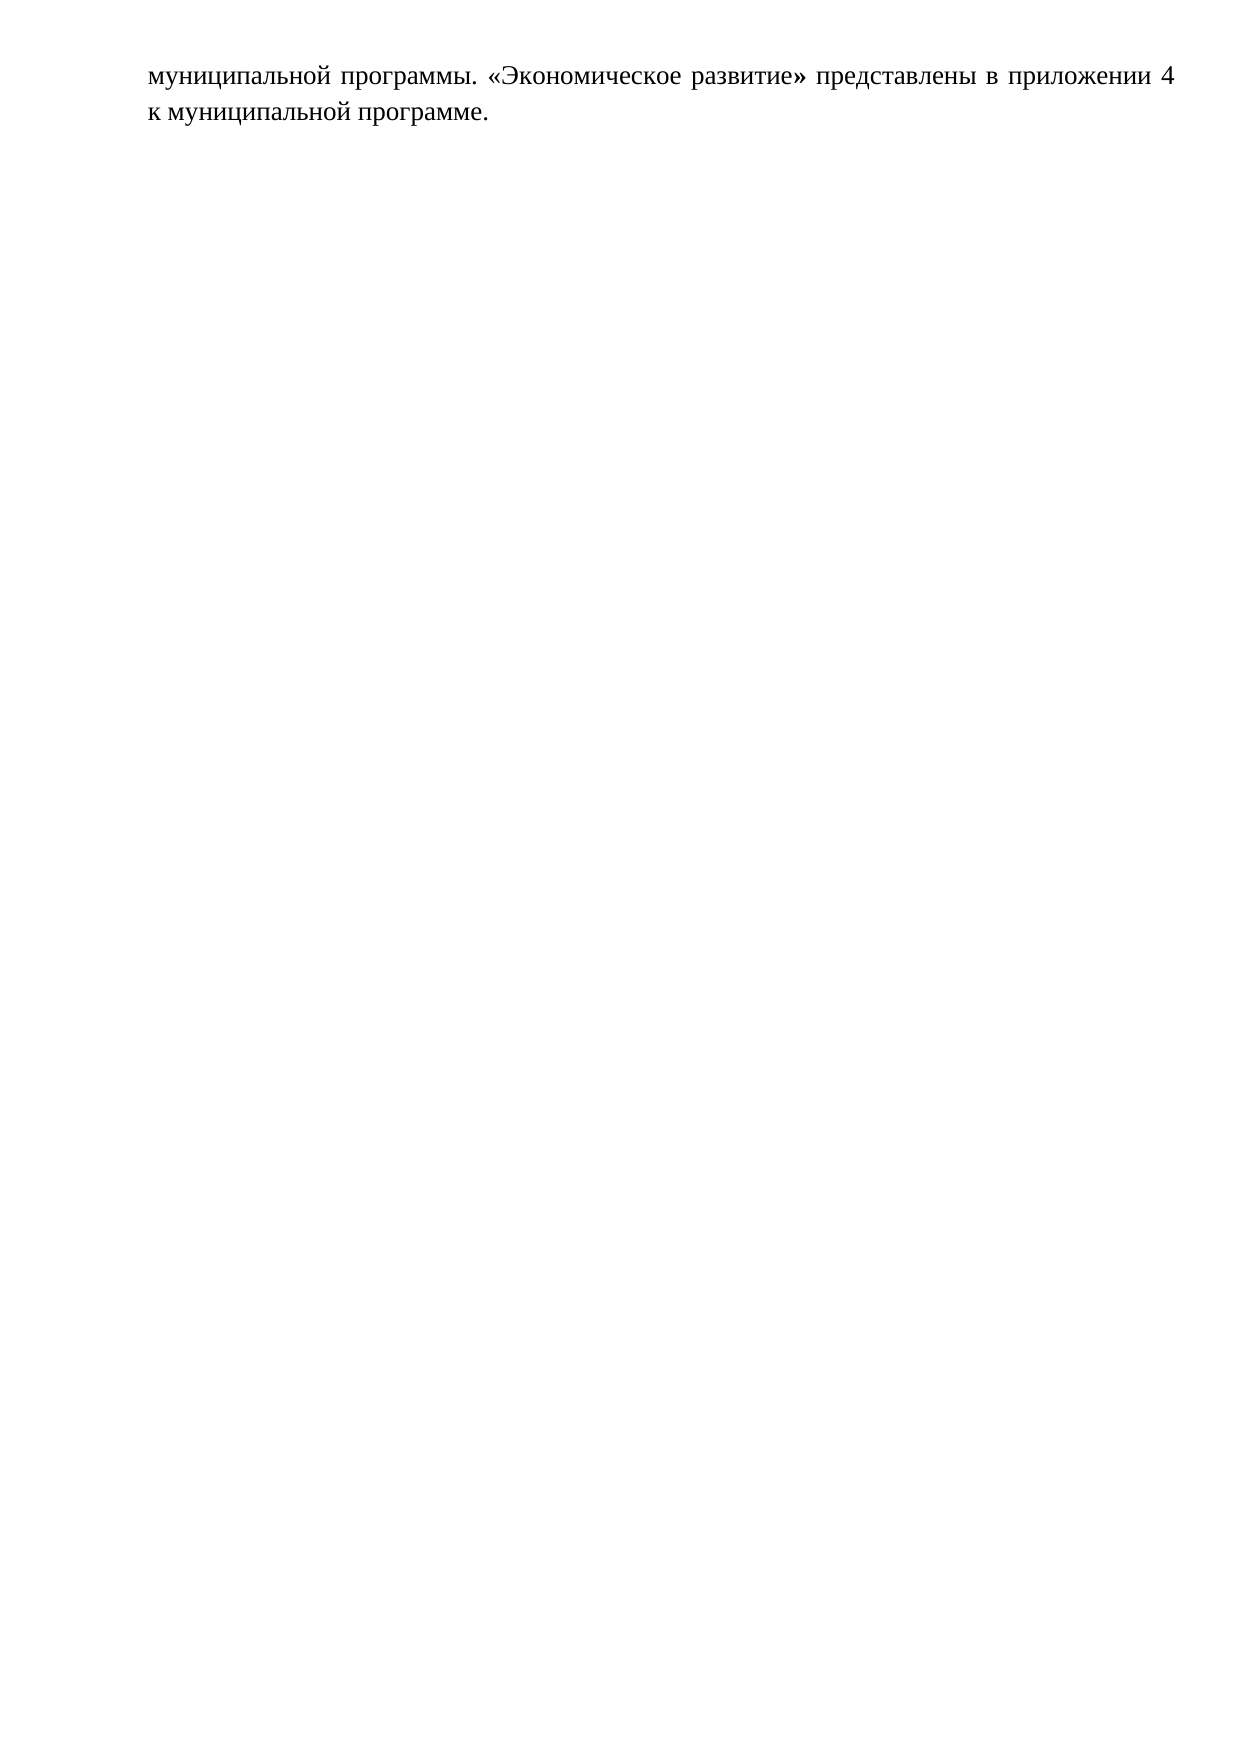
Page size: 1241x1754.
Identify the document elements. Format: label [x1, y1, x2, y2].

text [148, 59, 1175, 126]
